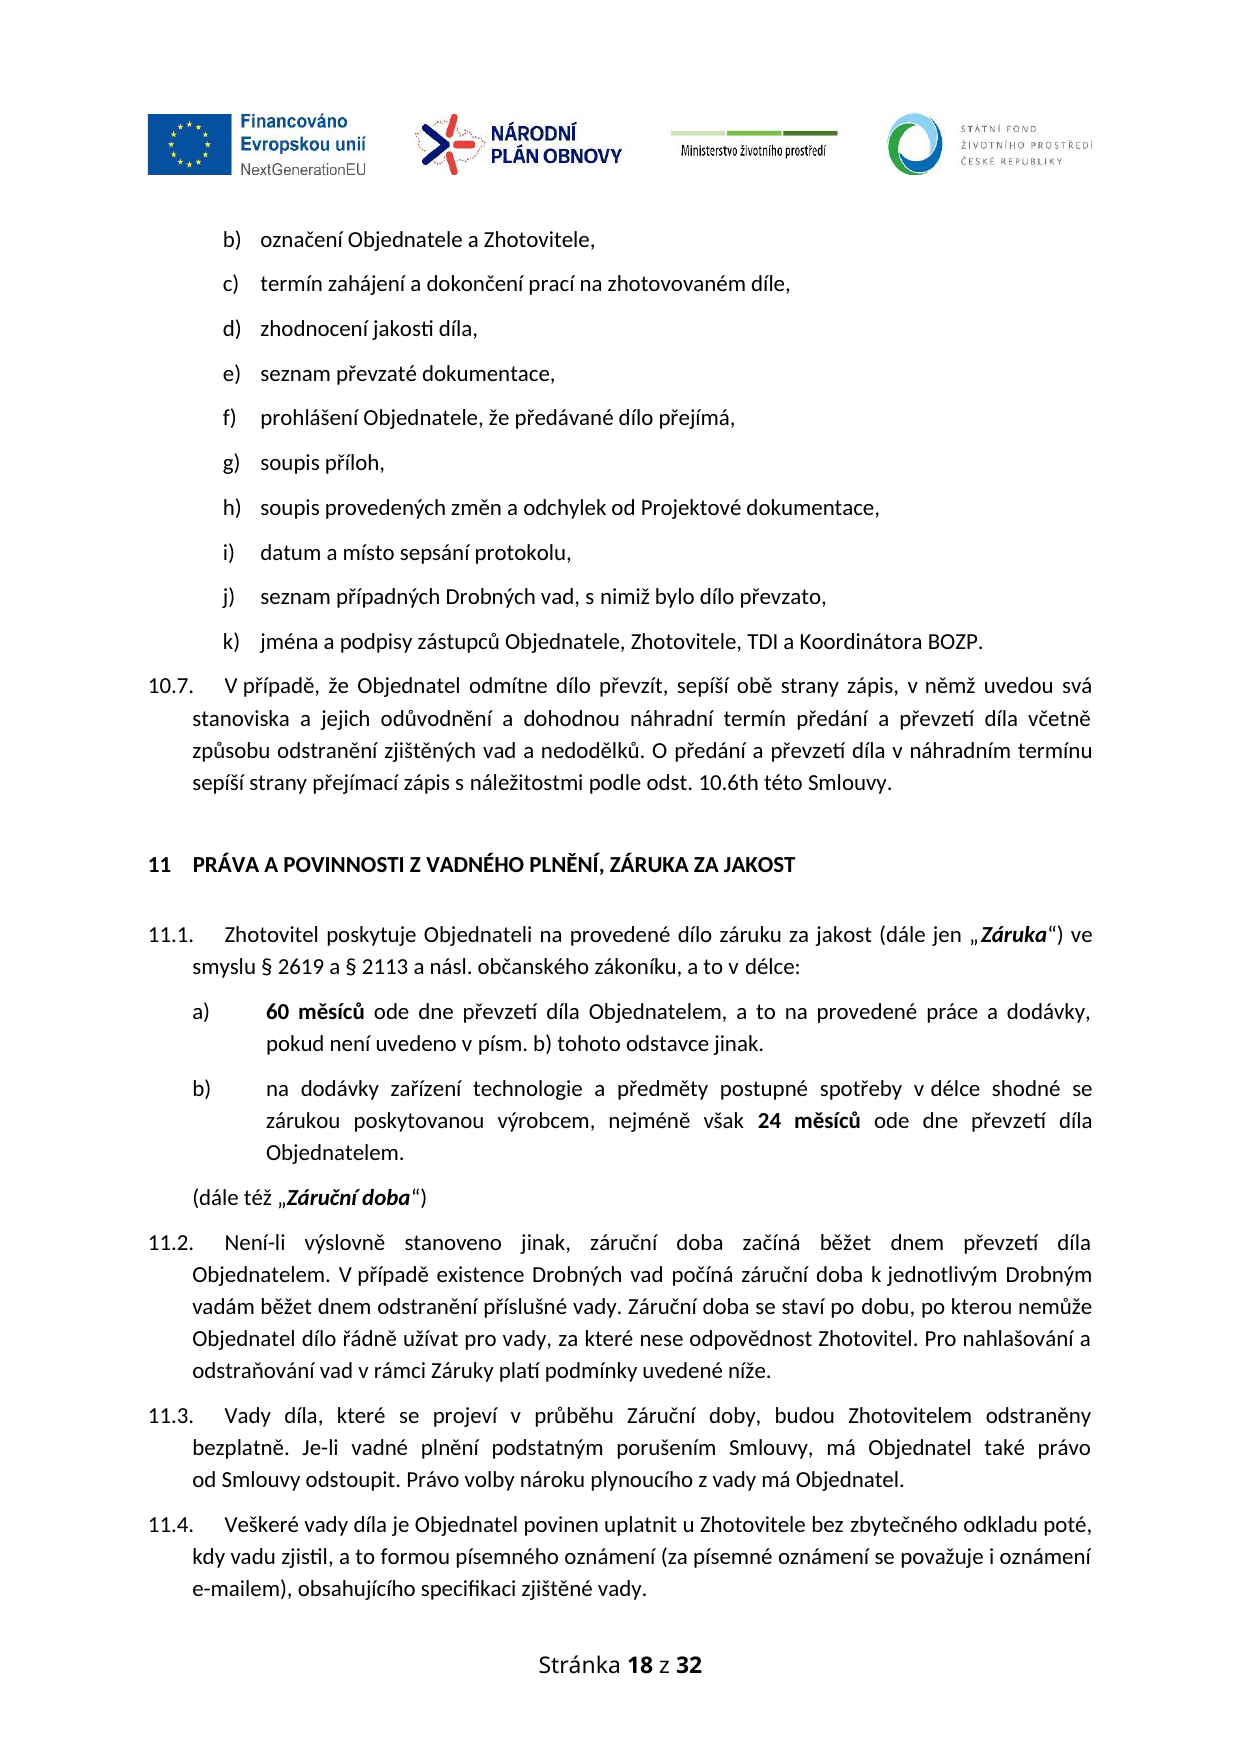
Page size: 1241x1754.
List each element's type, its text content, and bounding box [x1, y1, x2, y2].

list Zhotovitel poskytuje Objednateli na provedené dílo záruku za jakost (dále jen „Záruka“) ve smyslu § 2619 a § 2113 a násl. občanského zákoníku, a to v délce: [148, 920, 1093, 980]
list seznam případných Drobných vad, s nimiž bylo dílo převzato, [223, 582, 1093, 610]
list na dodávky zařízení technologie a předměty postupné spotřeby v délce shodné se zárukou poskytovanou výrobcem, nejméně však 24 měsíců ode dne převzetí díla Objednatelem. [192, 1074, 1093, 1166]
list seznam převzaté dokumentace, [223, 359, 1093, 387]
list Není-li výslovně stanoveno jinak, záruční doba začíná běžet dnem převzetí díla Objednatelem. V případě existence Drobných vad počíná záruční doba k jednotlivým Drobným vadám běžet dnem odstranění příslušné vady. Záruční doba se staví po dobu, po kterou nemůže Objednatel dílo řádně užívat pro vady, za které nese odpovědnost Zhotovitel. Pro nahlašování a odstraňování vad v rámci Záruky platí podmínky uvedené níže. [148, 1228, 1093, 1384]
list Veškeré vady díla je Objednatel povinen uplatnit u Zhotovitele bez zbytečného odkladu poté, kdy vadu zjistil, a to formou písemného oznámení (za písemné oznámení se považuje i oznámení e-mailem), obsahujícího specifikaci zjištěné vady. [148, 1510, 1093, 1602]
list označení Objednatele a Zhotovitele, [223, 225, 1093, 253]
list termín zahájení a dokončení prací na zhotovovaném díle, [223, 269, 1093, 297]
list V případě, že Objednatel odmítne dílo převzít, sepíší obě strany zápis, v němž uvedou svá stanoviska a jejich odůvodnění a dohodnou náhradní termín předání a převzetí díla včetně způsobu odstranění zjištěných vad a nedodělků. O předání a převzetí díla v náhradním termínu sepíší strany přejímací zápis s náležitostmi podle odst. 10.6 této Smlouvy. [148, 672, 1093, 796]
subtitle Práva a povinnosti z vadného plnění, záruka za jakost [148, 850, 1093, 878]
text (dále též „Záruční doba“) [192, 1183, 1093, 1211]
list jména a podpisy zástupců Objednatele, Zhotovitele, TDI a Koordinátora BOZP. [223, 627, 1093, 655]
list soupis příloh, [223, 448, 1093, 476]
list prohlášení Objednatele, že předávané dílo přejímá, [223, 403, 1093, 432]
list zhodnocení jakosti díla, [223, 314, 1093, 342]
list Vady díla, které se projeví v průběhu Záruční doby, budou Zhotovitelem odstraněny bezplatně. Je-li vadné plnění podstatným porušením Smlouvy, má Objednatel také právo od Smlouvy odstoupit. Právo volby nároku plynoucího z vady má Objednatel. [148, 1401, 1093, 1493]
list 60 měsíců ode dne převzetí díla Objednatelem, a to na provedené práce a dodávky, pokud není uvedeno v písm. b) tohoto odstavce jinak. [192, 997, 1093, 1057]
list soupis provedených změn a odchylek od Projektové dokumentace, [223, 493, 1093, 521]
list datum a místo sepsání protokolu, [223, 538, 1093, 566]
